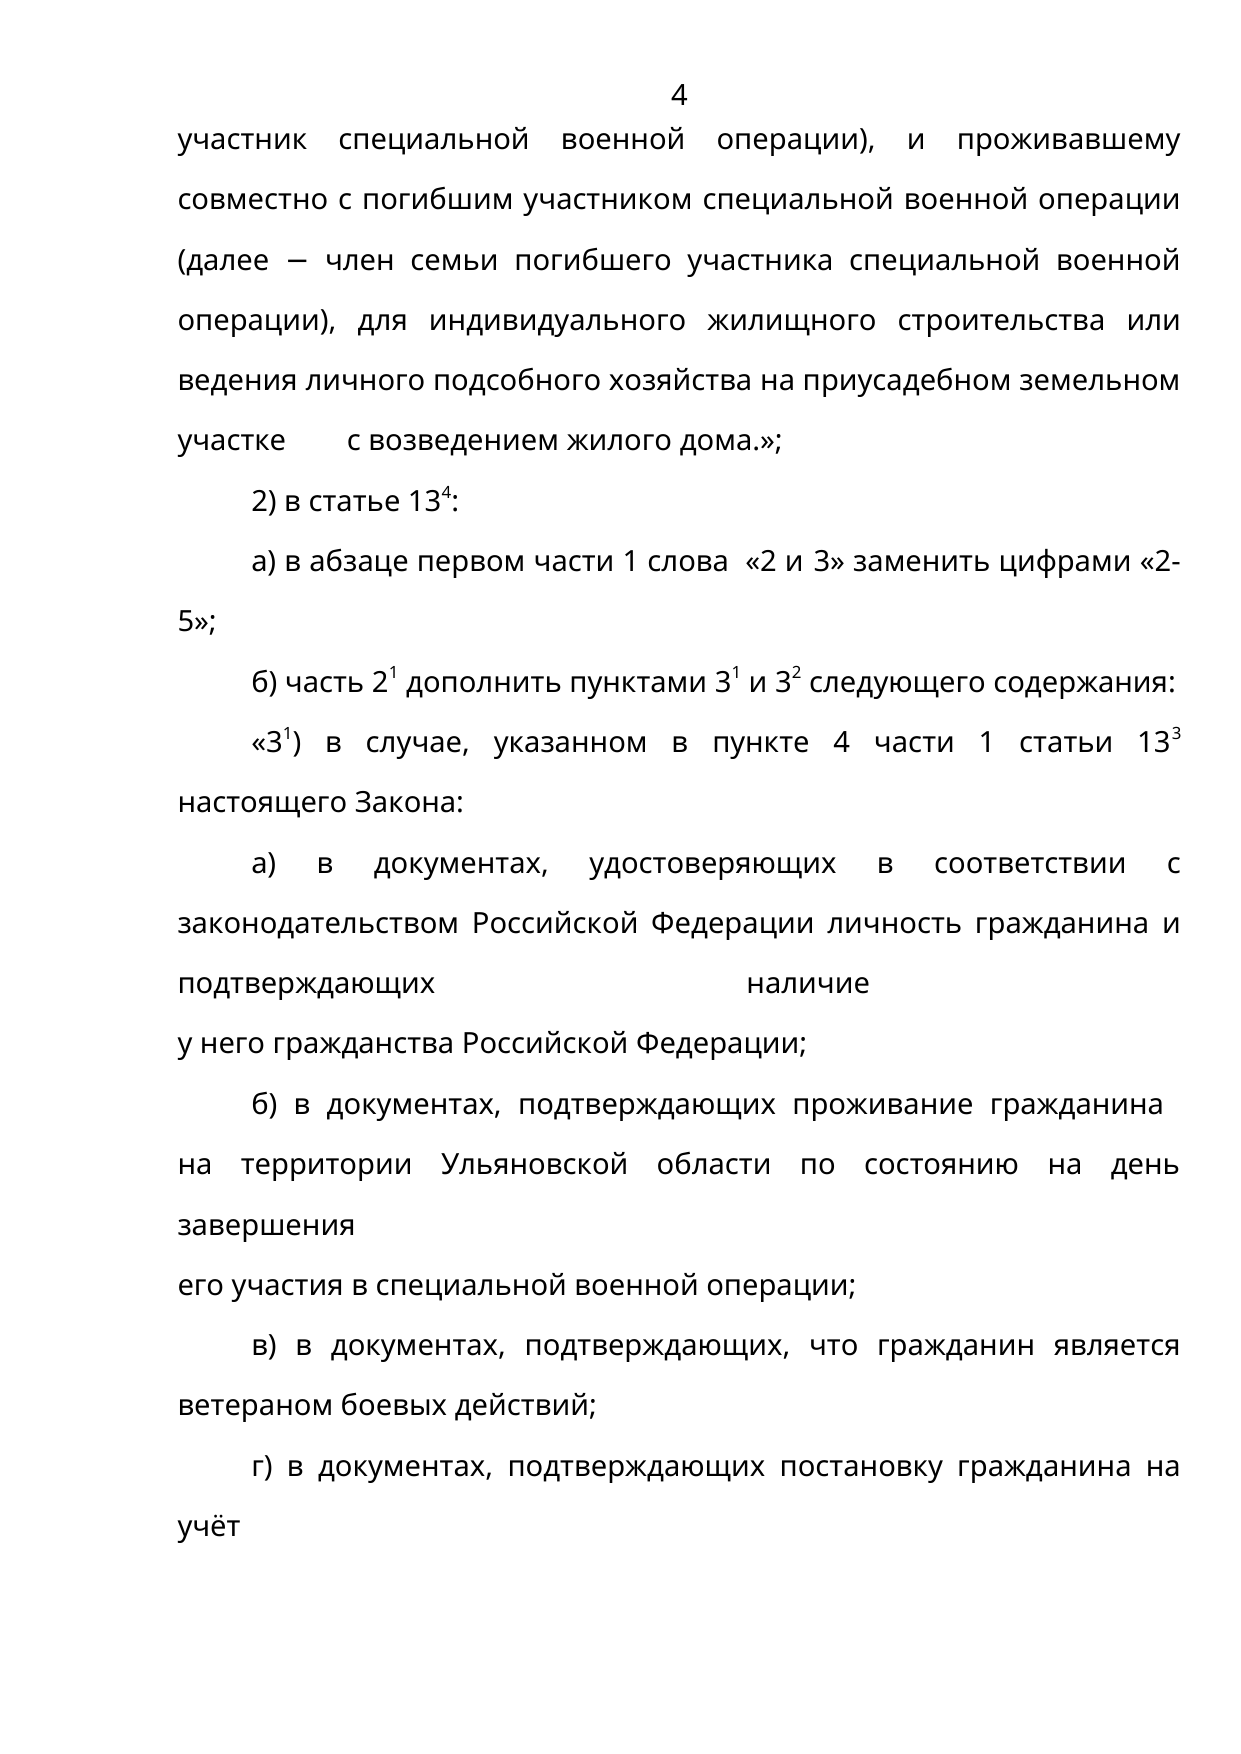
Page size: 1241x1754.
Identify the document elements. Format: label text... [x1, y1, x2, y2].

text б) часть 21 дополнить пунктами 31 и 32 следующего содержания: [177, 661, 1181, 701]
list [177, 118, 1181, 459]
text б) в документах, подтверждающих проживание гражданина на территории Ульяновской области по состоянию на день завершения его участия в специальной военной операции; [177, 1083, 1181, 1304]
text а) в документах, удостоверяющих в соответствии с законодательством Российской Федерации личность гражданина и подтверждающих наличие у него гражданства Российской Федерации; [177, 842, 1181, 1062]
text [177, 1445, 1181, 1545]
text а) в абзаце первом части 1 слова «2 и 3» заменить цифрами «2-5»; [177, 540, 1181, 640]
text в) в документах, подтверждающих, что гражданин является ветераном боевых действий; [177, 1324, 1181, 1424]
list 2) в статье 134: [177, 480, 1181, 520]
text «31) в случае, указанном в пункте 4 части 1 статьи 133 настоящего Закона: [177, 721, 1181, 821]
